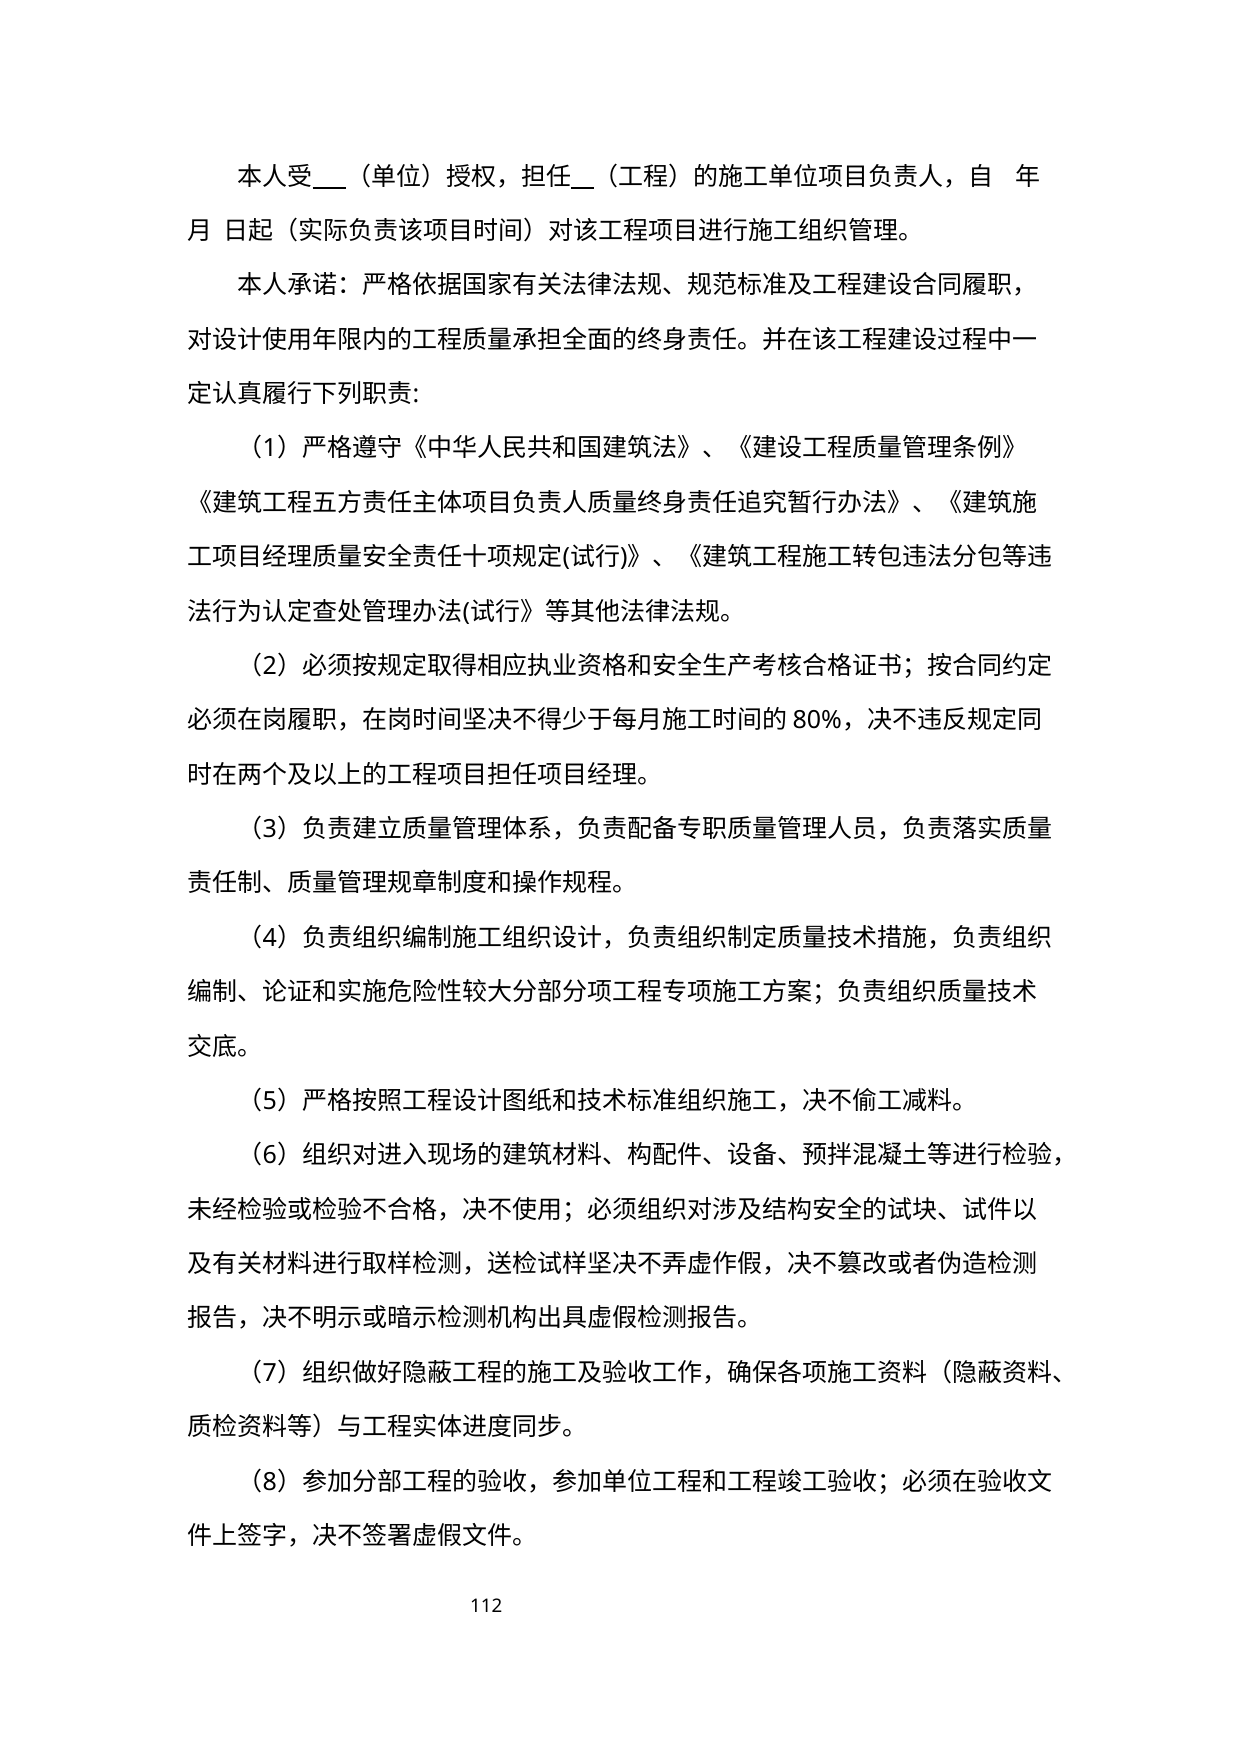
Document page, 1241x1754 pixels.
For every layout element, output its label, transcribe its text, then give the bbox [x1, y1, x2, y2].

text （5）严格按照工程设计图纸和技术标准组织施工，决不偷工减料。 [187, 1080, 1053, 1117]
text 本人承诺：严格依据国家有关法律法规、规范标准及工程建设合同履职，对设计使用年限内的工程质量承担全面的终身责任。并在该工程建设过程中一定认真履行下列职责: [187, 265, 1053, 410]
text （1）严格遵守《中华人民共和国建筑法》、《建设工程质量管理条例》《建筑工程五方责任主体项目负责人质量终身责任追究暂行办法》、《建筑施工项目经理质量安全责任十项规定(试行)》、《建筑工程施工转包违法分包等违法行为认定查处管理办法(试行》等其他法律法规。 [187, 428, 1053, 627]
text （3）负责建立质量管理体系，负责配备专职质量管理人员，负责落实质量责任制、质量管理规章制度和操作规程。 [187, 808, 1053, 899]
text （8）参加分部工程的验收，参加单位工程和工程竣工验收；必须在验收文件上签字，决不签署虚假文件。 [187, 1461, 1053, 1552]
text （7）组织做好隐蔽工程的施工及验收工作，确保各项施工资料（隐蔽资料、质检资料等）与工程实体进度同步。 [187, 1352, 1053, 1443]
text 本人受 （单位）授权，担任 （工程）的施工单位项目负责人，自 年 月 日起（实际负责该项目时间）对该工程项目进行施工组织管理。 [187, 156, 1053, 247]
text （4）负责组织编制施工组织设计，负责组织制定质量技术措施，负责组织编制、论证和实施危险性较大分部分项工程专项施工方案；负责组织质量技术交底。 [187, 917, 1053, 1062]
text （2）必须按规定取得相应执业资格和安全生产考核合格证书；按合同约定必须在岗履职，在岗时间坚决不得少于每月施工时间的80%，决不违反规定同时在两个及以上的工程项目担任项目经理。 [187, 645, 1053, 790]
text （6）组织对进入现场的建筑材料、构配件、设备、预拌混凝土等进行检验，未经检验或检验不合格，决不使用；必须组织对涉及结构安全的试块、试件以及有关材料进行取样检测，送检试样坚决不弄虚作假，决不篡改或者伪造检测报告，决不明示或暗示检测机构出具虚假检测报告。 [187, 1135, 1053, 1334]
